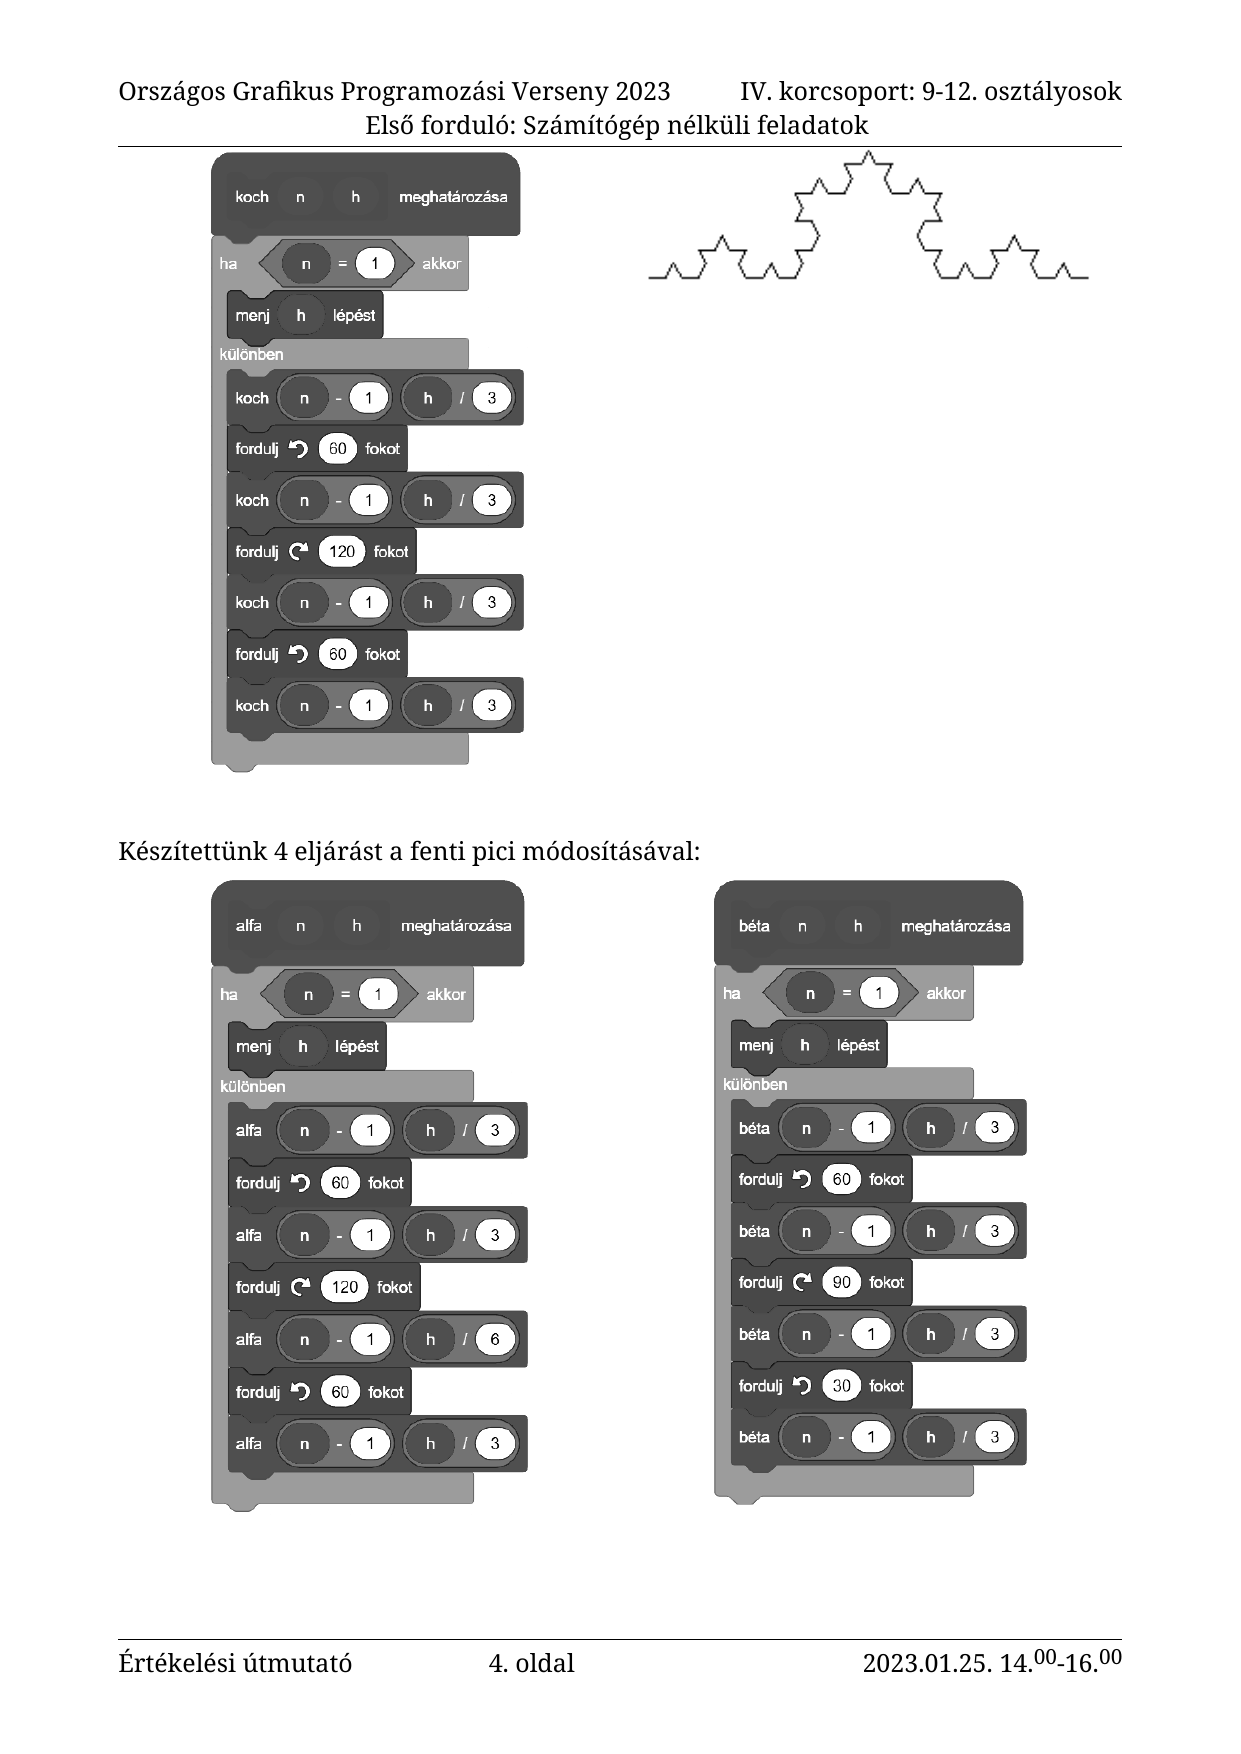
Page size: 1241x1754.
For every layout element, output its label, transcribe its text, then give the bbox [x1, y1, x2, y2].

table_header [619, 148, 1121, 793]
table_header [119, 880, 620, 1528]
text Készítettünk 4 eljárást a fenti pici módosításával: [118, 833, 1122, 868]
table_header [118, 148, 619, 793]
table_header [620, 880, 1121, 1528]
picture [640, 147, 1100, 283]
